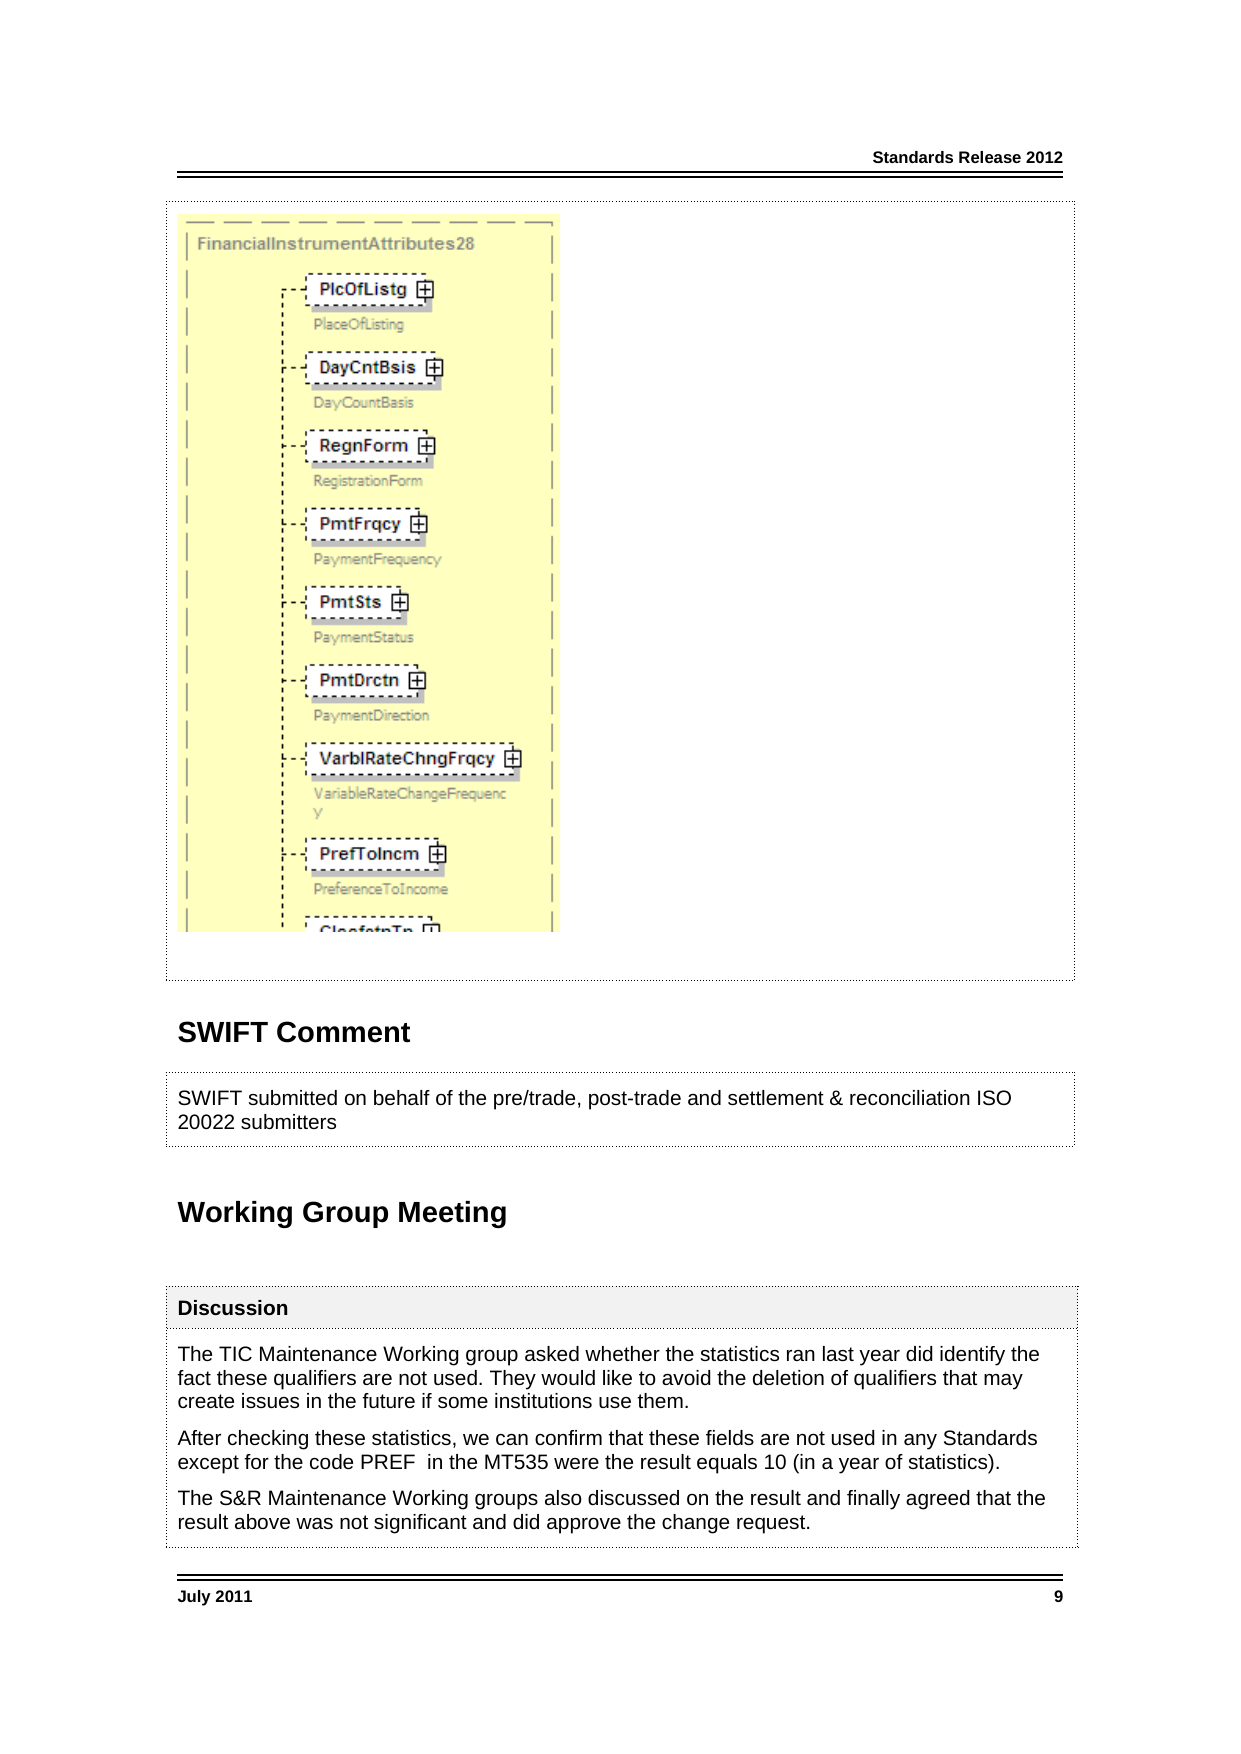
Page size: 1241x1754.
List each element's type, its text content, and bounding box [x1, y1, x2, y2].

picture [177, 214, 561, 932]
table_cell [166, 1328, 1078, 1547]
table_header SWIFT submitted on behalf of the pre/trade, post-trade and settlement & reconciliation ISO 20022 submitters [166, 1072, 1074, 1146]
table_header Discussion [166, 1286, 1078, 1328]
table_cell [166, 201, 1074, 980]
text SWIFT Comment [177, 1015, 1092, 1048]
text Working Group Meeting [177, 1195, 1092, 1229]
